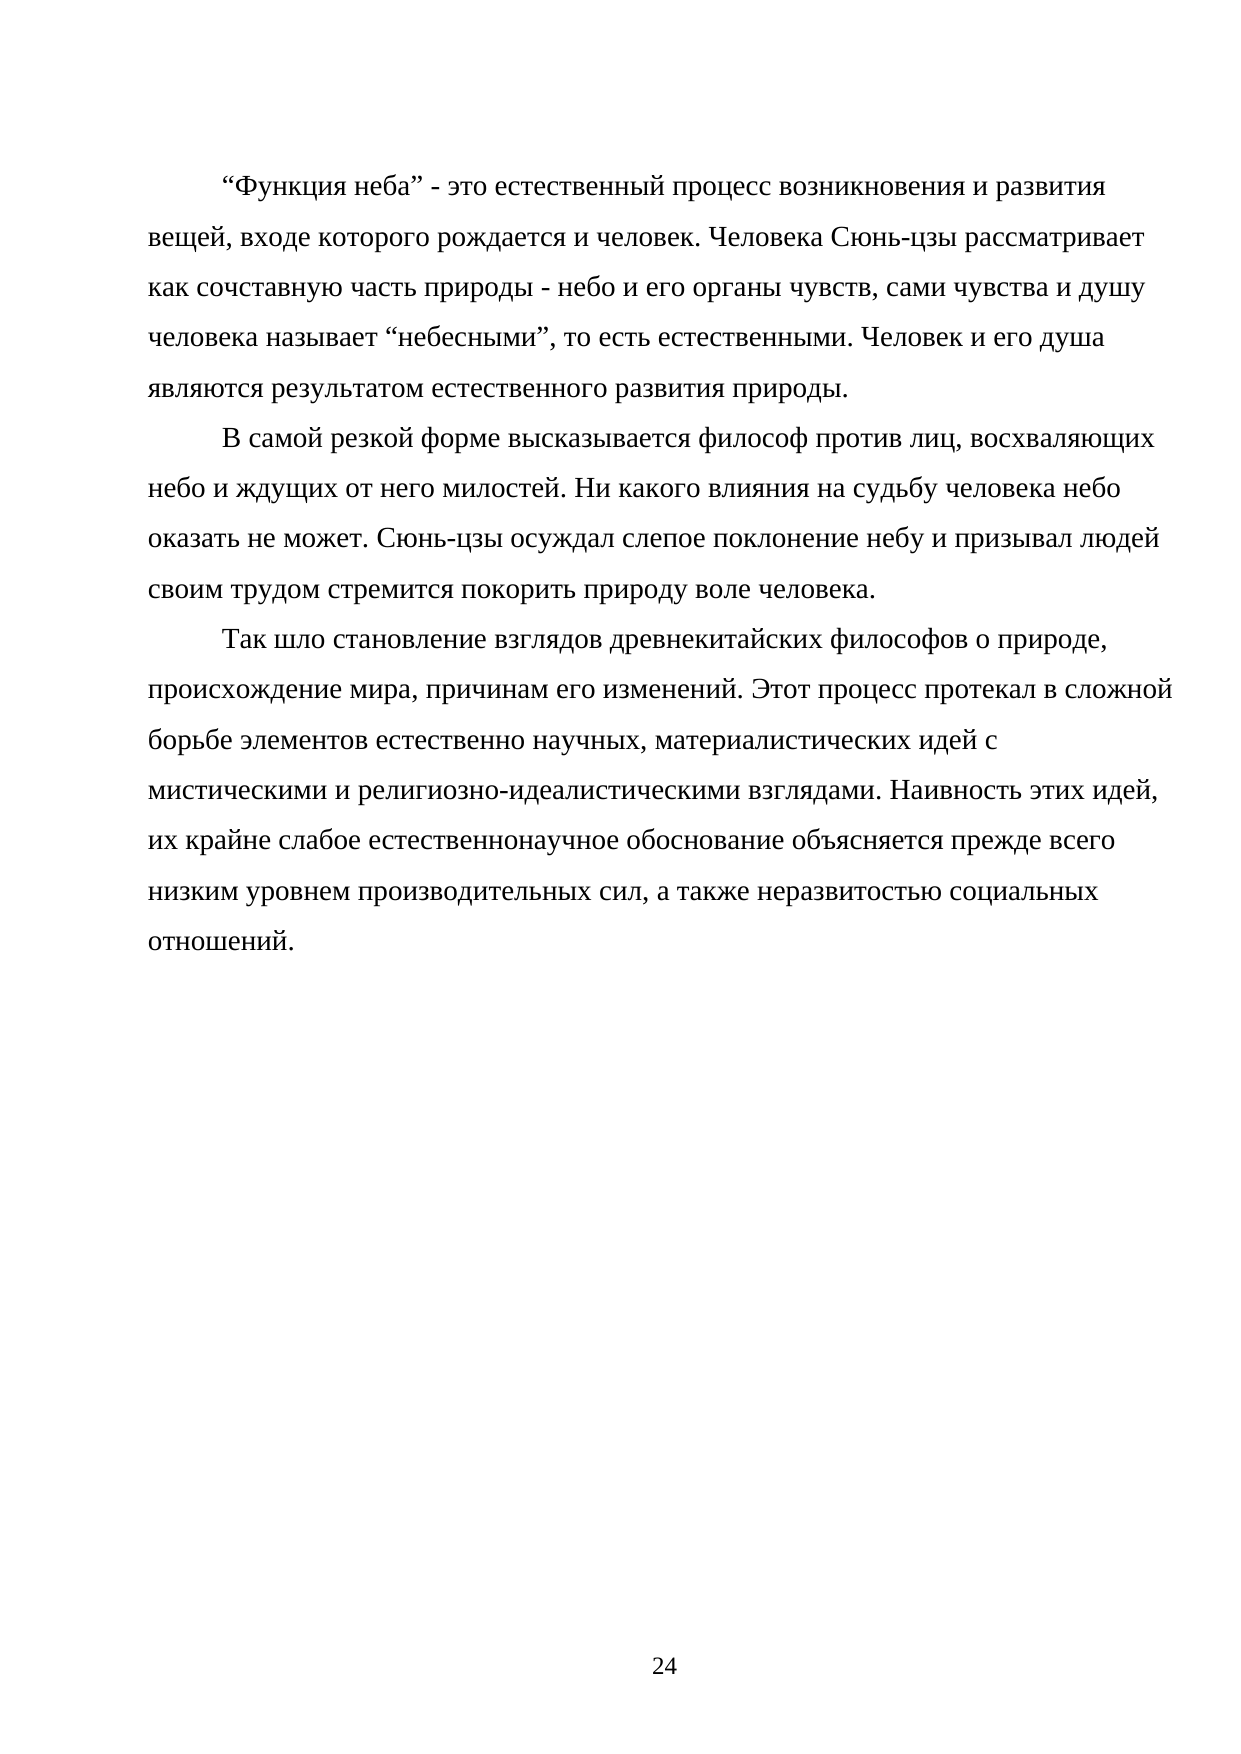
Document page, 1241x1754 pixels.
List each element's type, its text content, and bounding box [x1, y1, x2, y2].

text “Функция неба” - это естественный процесс возникновения и развития вещей, входе которого рождается и человек. Человека Сюнь-цзы рассматривает как сочставную часть природы - небо и его органы чувств, сами чувства и душу человека называет “небесными”, то есть естественными. Человек и его душа являются результатом естественного развития природы. [148, 168, 1181, 403]
text В самой резкой форме высказывается философ против лиц, восхваляющих небо и ждущих от него милостей. Ни какого влияния на судьбу человека небо оказать не может. Сюнь-цзы осуждал слепое поклонение небу и призывал людей своим трудом стремится покорить природу воле человека. [148, 420, 1181, 604]
text Так шло становление взглядов древнекитайских философов о природе, происхождение мира, причинам его изменений. Этот процесс протекал в сложной борьбе элементов естественно научных, материалистических идей с мистическими и религиозно-идеалистическими взглядами. Наивность этих идей, их крайне слабое естественнонаучное обоснование объясняется прежде всего низким уровнем производительных сил, а также неразвитостью социальных отношений. [148, 621, 1181, 957]
